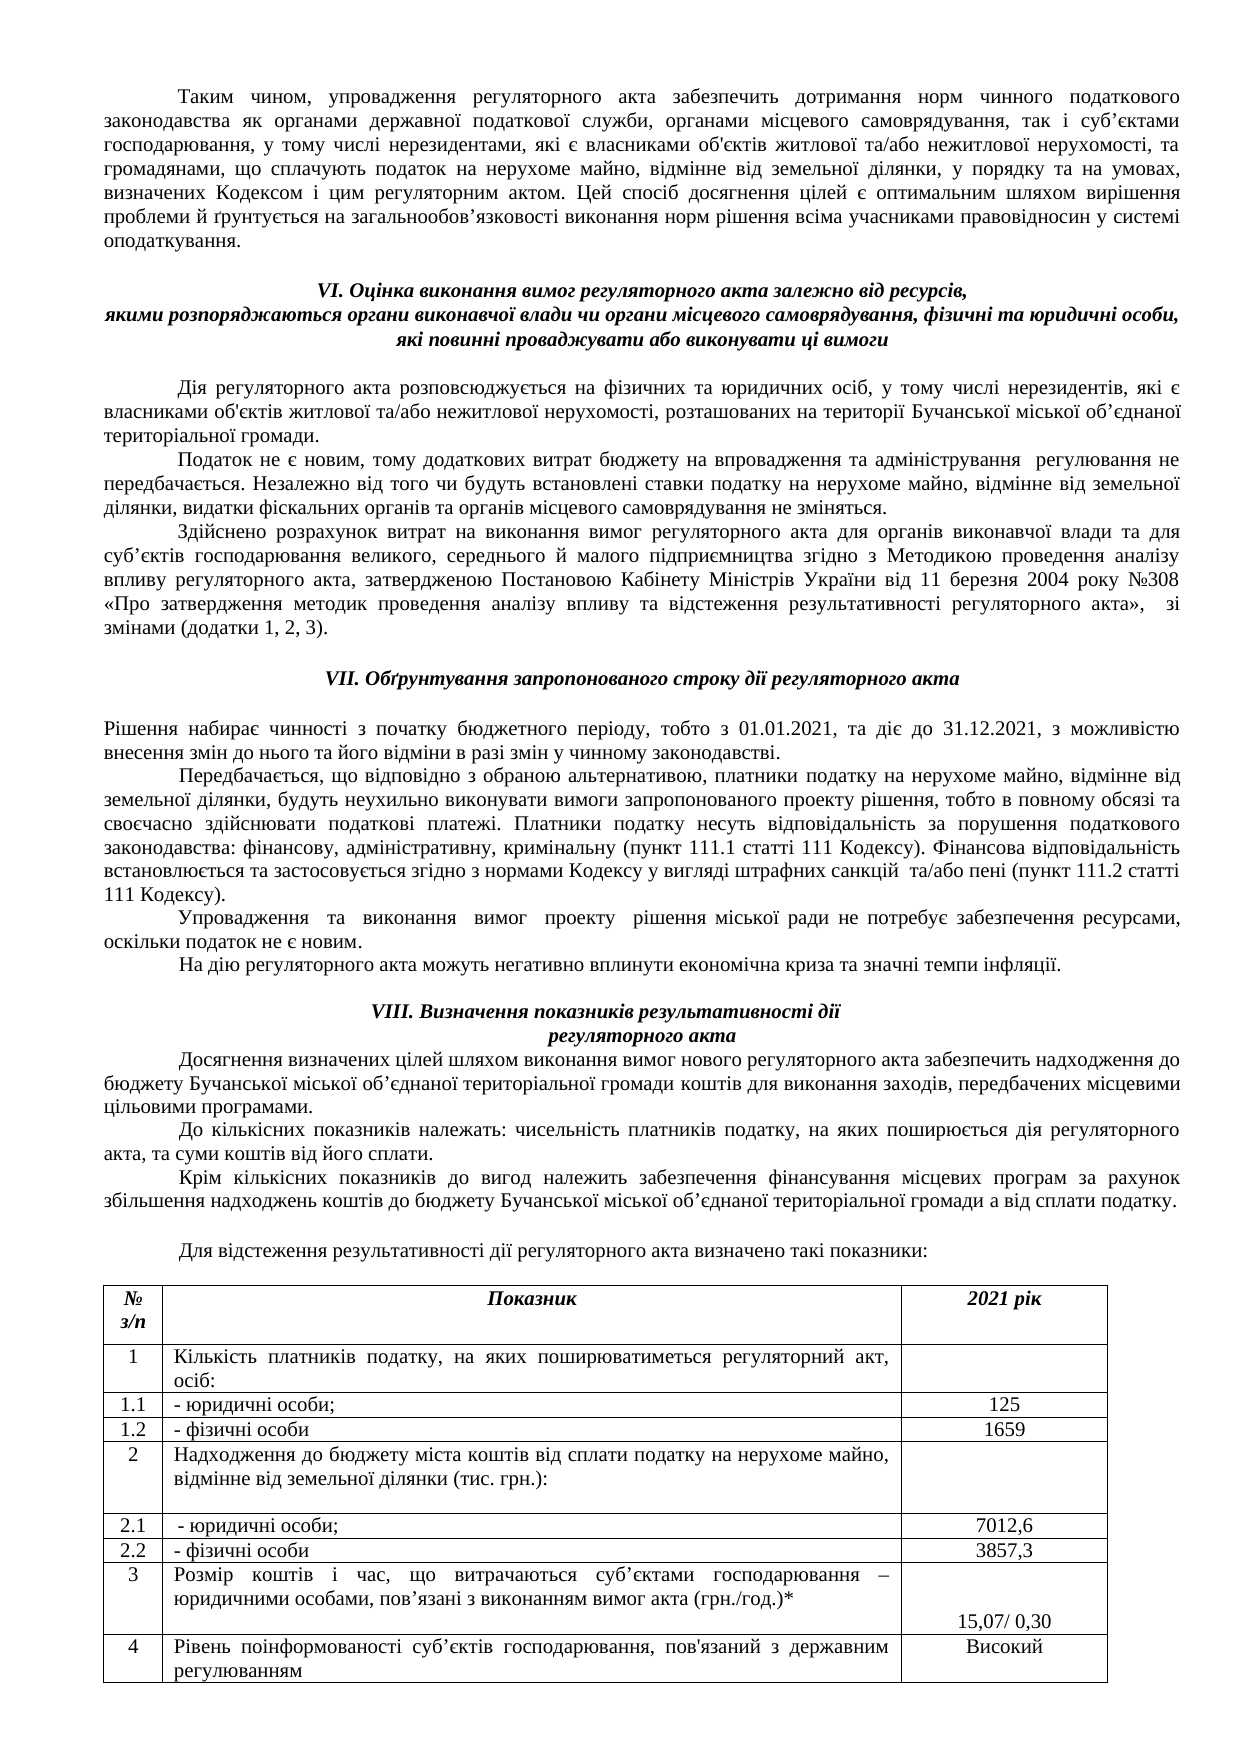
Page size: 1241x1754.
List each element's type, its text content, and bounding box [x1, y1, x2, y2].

text Крім кількісних показників до вигод належить забезпечення фінансування місцевих програм за рахунок збільшення надходжень коштів до бюджету Бучанської міської об’єднаної територіальної громади а від сплати податку. [103, 1165, 1181, 1212]
table_cell Рівень поінформованості суб’єктів господарювання, пов'язаний з державним регулюванням [163, 1635, 901, 1682]
text регуляторного акта [103, 1024, 1181, 1047]
table_cell 1659 [902, 1418, 1107, 1441]
table_cell Розмір коштів і час, що витрачаються суб’єктами господарювання – юридичними особами, пов’язані з виконанням вимог акта (грн./год.)* [163, 1563, 901, 1634]
table_cell - фізичні особи [163, 1418, 901, 1441]
text Податок не є новим, тому додаткових витрат бюджету на впровадження та адміністрування регулювання не передбачається. Незалежно від того чи будуть встановлені ставки податку на нерухоме майно, відмінне від земельної ділянки, видатки фіскальних органів та органів місцевого самоврядування не зміняться. [103, 447, 1181, 519]
text Здійснено розрахунок витрат на виконання вимог регуляторного акта для органів виконавчої влади та для суб’єктів господарювання великого, середнього й малого підприємництва згідно з Методикою проведення аналізу впливу регуляторного акта, затвердженою Постановою Кабінету Міністрів України від 11 березня 2004 року №308 «Про затвердження методик проведення аналізу впливу та відстеження результативності регуляторного акта», зі змінами (додатки 1, 2, 3). [103, 519, 1181, 639]
table_cell 2.1 [104, 1514, 162, 1537]
table_cell 4 [104, 1635, 162, 1682]
table_cell Високий [902, 1635, 1107, 1682]
text Упровадження та виконання вимог проекту рішення міської ради не потребує забезпечення ресурсами, оскільки податок не є новим. [103, 906, 1181, 953]
text Досягнення визначених цілей шляхом виконання вимог нового регуляторного акта забезпечить надходження до бюджету Бучанської міської об’єднаної територіальної громади коштів для виконання заходів, передбачених місцевими цільовими програмами. [103, 1047, 1181, 1118]
table_header 2021 рік [902, 1286, 1107, 1344]
table_header Показник [163, 1286, 901, 1344]
text VIII. Визначення показників результативності дії [103, 1000, 1181, 1024]
table_cell 2.2 [104, 1539, 162, 1562]
table_cell Надходження до бюджету міста коштів від сплати податку на нерухоме майно, відмінне від земельної ділянки (тис. грн.): [163, 1442, 901, 1513]
text Передбачається, що відповідно з обраною альтернативою, платники податку на нерухоме майно, відмінне від земельної ділянки, будуть неухильно виконувати вимоги запропонованого проекту рішення, тобто в повному обсязі та своєчасно здійснювати податкові платежі. Платники податку несуть відповідальність за порушення податкового законодавства: фінансову, адміністративну, кримінальну (пункт 111.1 статті 111 Кодексу). Фінансова відповідальність встановлюється та застосовується згідно з нормами Кодексу у вигляді штрафних санкцій та/або пені (пункт 111.2 статті 111 Кодексу). [103, 764, 1181, 906]
table_cell - юридичні особи; [163, 1514, 901, 1537]
text Дія регуляторного акта розповсюджується на фізичних та юридичних осіб, у тому числі нерезидентів, які є власниками об'єктів житлової та/або нежитлової нерухомості, розташованих на території Бучанської міської об’єднаної територіальної громади. [103, 374, 1181, 447]
text Рішення набирає чинності з початку бюджетного періоду, тобто з 01.01.2021, та діє до 31.12.2021, з можливістю внесення змін до нього та його відміни в разі змін у чинному законодавстві. [103, 716, 1181, 764]
table_cell 2 [104, 1442, 162, 1513]
text На дію регуляторного акта можуть негативно вплинути економічна криза та значні темпи інфляції. [103, 953, 1181, 977]
text VII. Обґрунтування запропонованого строку дії регуляторного акта [103, 666, 1181, 690]
table_cell 7012,6 [902, 1514, 1107, 1537]
table_cell 125 [902, 1393, 1107, 1417]
table_cell 3857,3 [902, 1539, 1107, 1562]
text якими розпоряджаються органи виконавчої влади чи органи місцевого самоврядування, фізичні та юридичні особи, які повинні проваджувати або виконувати ці вимоги [103, 302, 1181, 351]
table_cell 1.1 [104, 1393, 162, 1417]
table_cell 3 [104, 1563, 162, 1634]
table_cell 1.2 [104, 1418, 162, 1441]
table_header № з/п [104, 1286, 162, 1344]
table_cell - юридичні особи; [163, 1393, 901, 1417]
table_cell 15,07/ 0,30 [902, 1563, 1107, 1634]
table_cell 1 [104, 1345, 162, 1392]
text Таким чином, упровадження регуляторного акта забезпечить дотримання норм чинного податкового законодавства як органами державної податкової служби, органами місцевого самоврядування, так і суб’єктами господарювання, у тому числі нерезидентами, які є власниками об'єктів житлової та/або нежитлової нерухомості, та громадянами, що сплачують податок на нерухоме майно, відмінне від земельної ділянки, у порядку та на умовах, визначених Кодексом і цим регуляторним актом. Цей спосіб досягнення цілей є оптимальним шляхом вирішення проблеми й ґрунтується на загальнообов’язковості виконання норм рішення всіма учасниками правовідносин у системі оподаткування. [103, 83, 1181, 252]
text Для відстеження результативності дії регуляторного акта визначено такі показники: [103, 1238, 1181, 1262]
table_cell [902, 1442, 1107, 1513]
table_cell Кількість платників податку, на яких поширюватиметься регуляторний акт, осіб: [163, 1345, 901, 1392]
table_cell [902, 1345, 1107, 1392]
text VI. Оцінка виконання вимог регуляторного акта залежно від ресурсів, [103, 278, 1181, 302]
text До кількісних показників належать: чисельність платників податку, на яких поширюється дія регуляторного акта, та суми коштів від його сплати. [103, 1118, 1181, 1165]
table_cell - фізичні особи [163, 1539, 901, 1562]
